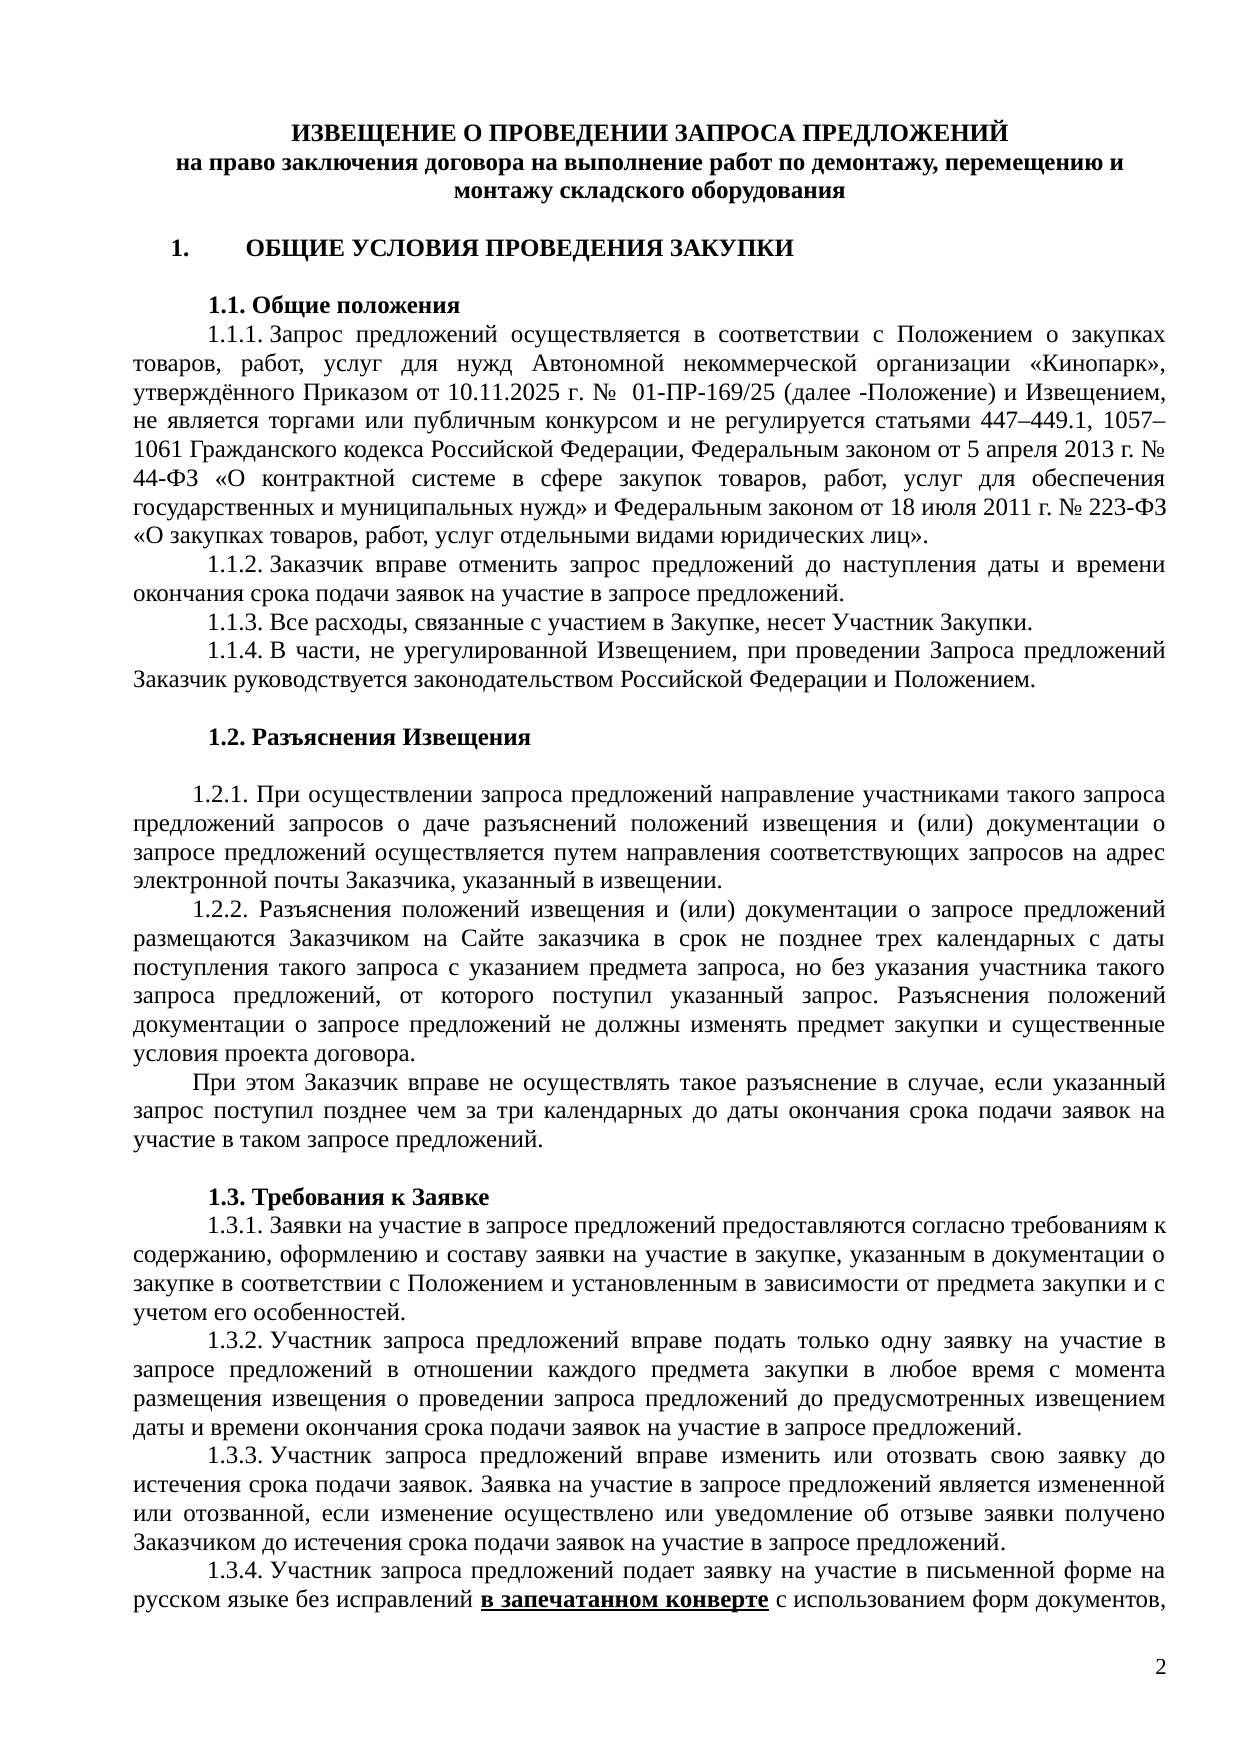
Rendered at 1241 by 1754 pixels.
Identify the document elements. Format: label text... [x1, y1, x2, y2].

list Заявки на участие в запросе предложений предоставляются согласно требованиям к содержанию, оформлению и составу заявки на участие в закупке, указанным в документации о закупке в соответствии с Положением и установленным в зависимости от предмета закупки и с учетом его особенностей. [133, 1211, 1167, 1326]
text 1.2.2. Разъяснения положений извещения и (или) документации о запросе предложений размещаются Заказчиком на Сайте заказчика в срок не позднее трех календарных с даты поступления такого запроса с указанием предмета запроса, но без указания участника такого запроса предложений, от которого поступил указанный запрос. Разъяснения положений документации о запросе предложений не должны изменять предмет закупки и существенные условия проекта договора. [133, 894, 1167, 1067]
text При этом Заказчик вправе не осуществлять такое разъяснение в случае, если указанный запрос поступил позднее чем за три календарных до даты окончания срока подачи заявок на участие в таком запросе предложений. [133, 1067, 1167, 1153]
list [133, 1556, 1167, 1613]
list Разъяснения Извещения [208, 722, 1167, 751]
list ОБЩИЕ УСЛОВИЯ ПРОВЕДЕНИЯ ЗАКУПКИ [170, 233, 1167, 262]
list В части, не урегулированной Извещением, при проведении Запроса предложений Заказчик руководствуется законодательством Российской Федерации и Положением. [133, 636, 1167, 693]
text ИЗВЕЩЕНИЕ О ПРОВЕДЕНИИ ЗАПРОСА ПРЕДЛОЖЕНИЙ [133, 118, 1167, 147]
list Участник запроса предложений вправе изменить или отозвать свою заявку до истечения срока подачи заявок. Заявка на участие в запросе предложений является измененной или отозванной, если изменение осуществлено или уведомление об отзыве заявки получено Заказчиком до истечения срока подачи заявок на участие в запросе предложений. [133, 1441, 1167, 1556]
list Требования к Заявке [208, 1182, 1167, 1211]
list Все расходы, связанные с участием в Закупке, несет Участник Закупки. [133, 607, 1167, 636]
list Участник запроса предложений вправе подать только одну заявку на участие в запросе предложений в отношении каждого предмета закупки в любое время с момента размещения извещения о проведении запроса предложений до предусмотренных извещением даты и времени окончания срока подачи заявок на участие в запросе предложений. [133, 1326, 1167, 1441]
text 1.2.1. При осуществлении запроса предложений направление участниками такого запроса предложений запросов о даче разъяснений положений извещения и (или) документации о запросе предложений осуществляется путем направления соответствующих запросов на адрес электронной почты Заказчика, указанный в извещении. [133, 779, 1167, 894]
list Общие положения [208, 291, 1167, 319]
list Заказчик вправе отменить запрос предложений до наступления даты и времени окончания срока подачи заявок на участие в запросе предложений. [133, 549, 1167, 607]
text на право заключения договора на выполнение работ по демонтажу, перемещению и монтажу складского оборудования [133, 147, 1167, 204]
list Запрос предложений осуществляется в соответствии с Положением о закупках товаров, работ, услуг для нужд Автономной некоммерческой организации «Кинопарк», утверждённого Приказом от 10.11.2025 г. № 01-ПР-169/25 (далее -Положение) и Извещением, не является торгами или публичным конкурсом и не регулируется статьями 447–449.1, 1057–1061 Гражданского кодекса Российской Федерации, Федеральным законом от 5 апреля 2013 г. № 44-ФЗ «О контрактной системе в сфере закупок товаров, работ, услуг для обеспечения государственных и муниципальных нужд» и Федеральным законом от 18 июля 2011 г. № 223-ФЗ «О закупках товаров, работ, услуг отдельными видами юридических лиц». [133, 319, 1167, 549]
